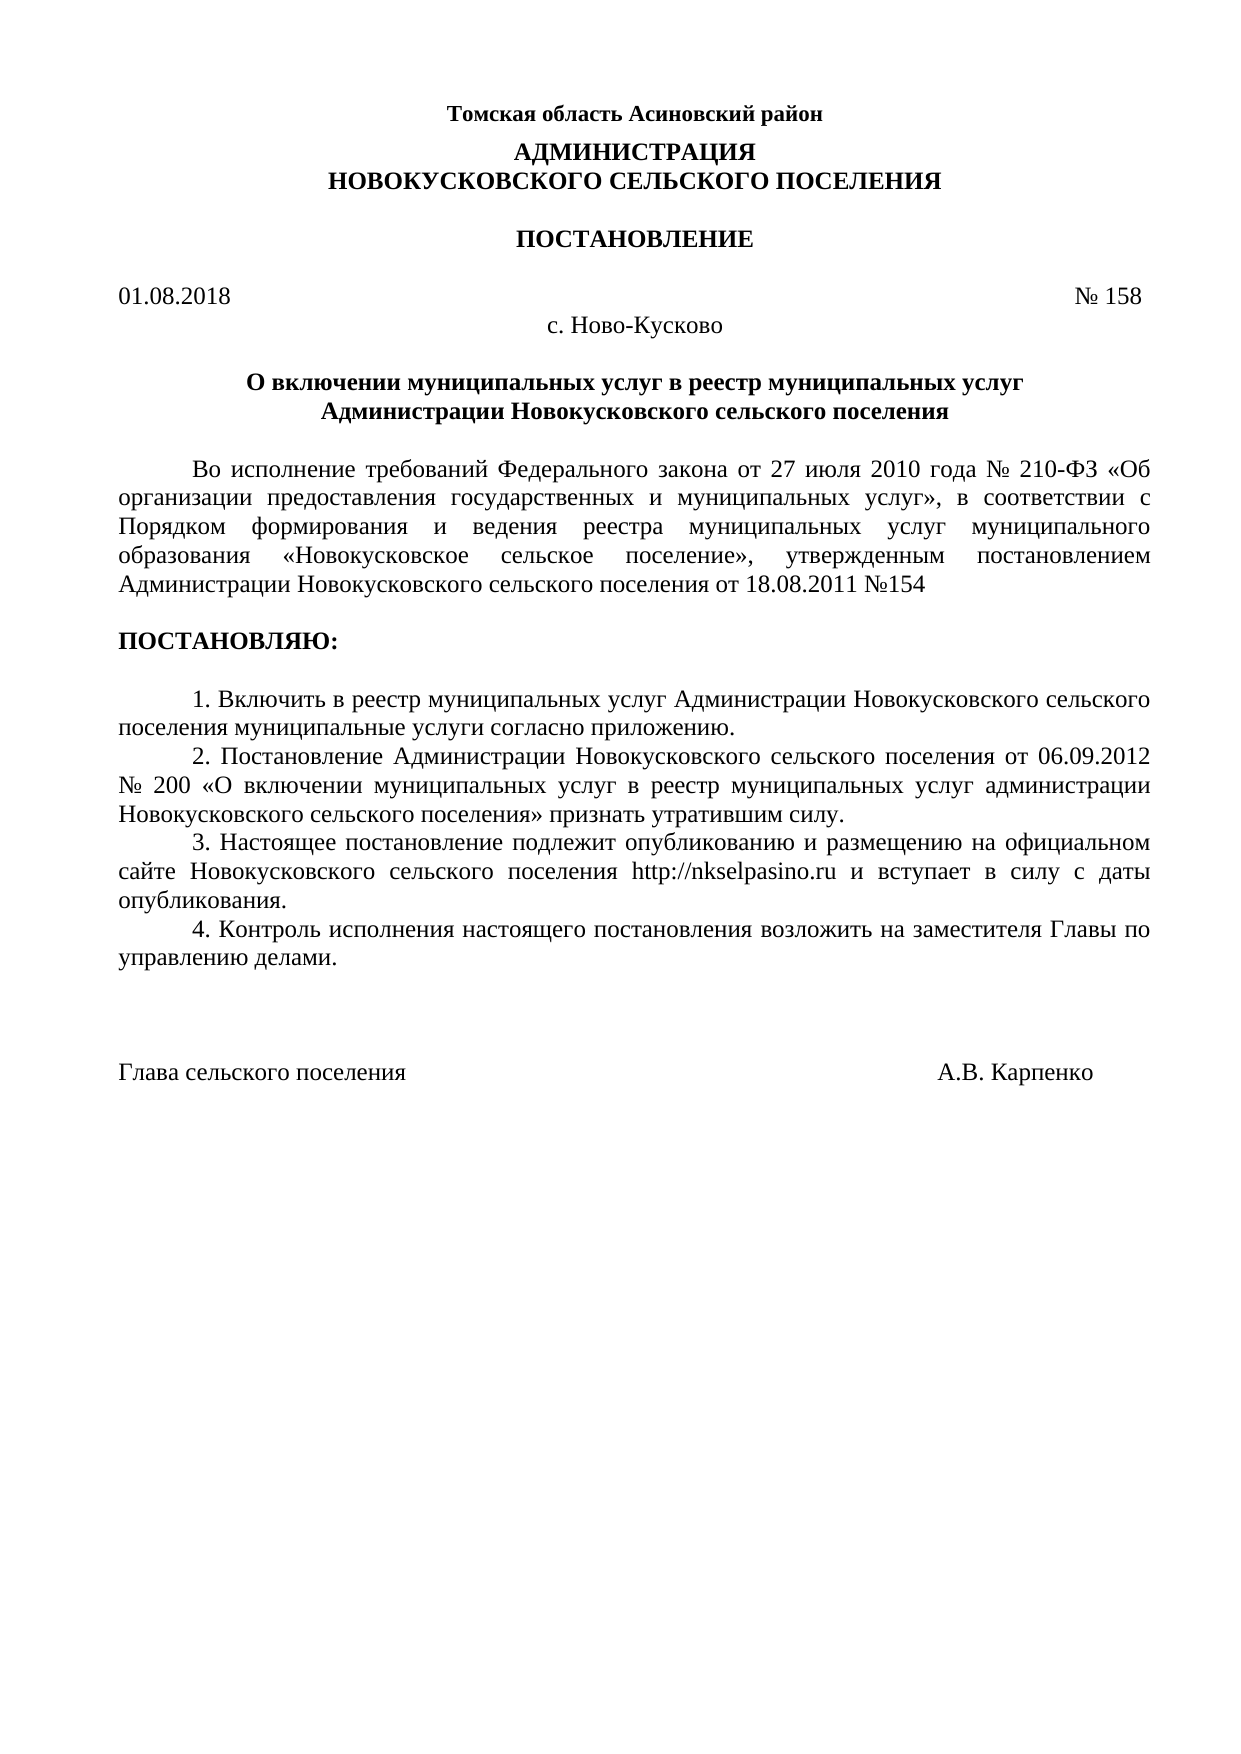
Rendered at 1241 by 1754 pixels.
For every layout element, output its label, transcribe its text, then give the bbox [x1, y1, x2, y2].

text НОВОКУСКОВСКОГО СЕЛЬСКОГО ПОСЕЛЕНИЯ [118, 166, 1152, 195]
text 2. Постановление Администрации Новокусковского сельского поселения от 06.09.2012 № 200 «О включении муниципальных услуг в реестр муниципальных услуг администрации Новокусковского сельского поселения» признать утратившим силу. [118, 741, 1152, 827]
text Глава сельского поселения А.В. Карпенко [118, 1057, 1152, 1086]
text с. Ново-Кусково [118, 310, 1152, 339]
text 4. Контроль исполнения настоящего постановления возложить на заместителя Главы по управлению делами. [118, 914, 1152, 971]
text 01.08.2018 № 158 [118, 281, 1152, 310]
text АДМИНИСТРАЦИЯ [118, 137, 1152, 166]
text Во исполнение требований Федерального закона от 27 июля 2010 года № 210-ФЗ «Об организации предоставления государственных и муниципальных услуг», в соответствии с Порядком формирования и ведения реестра муниципальных услуг муниципального образования «Новокусковское сельское поселение», утвержденным постановлением Администрации Новокусковского сельского поселения от 18.08.2011 №154 [118, 454, 1152, 597]
text Томская область Асиновский район [118, 100, 1152, 126]
text О включении муниципальных услуг в реестр муниципальных услуг [118, 339, 1152, 396]
text ПОСТАНОВЛЕНИЕ [118, 224, 1152, 252]
text ПОСТАНОВЛЯЮ: [118, 626, 1152, 655]
text Администрации Новокусковского сельского поселения [118, 396, 1152, 425]
text 1. Включить в реестр муниципальных услуг Администрации Новокусковского сельского поселения муниципальные услуги согласно приложению. [118, 684, 1152, 741]
text 3. Настоящее постановление подлежит опубликованию и размещению на официальном сайте Новокусковского сельского поселения http://nkselpasino.ru и вступает в силу с даты опубликования. [118, 827, 1152, 914]
